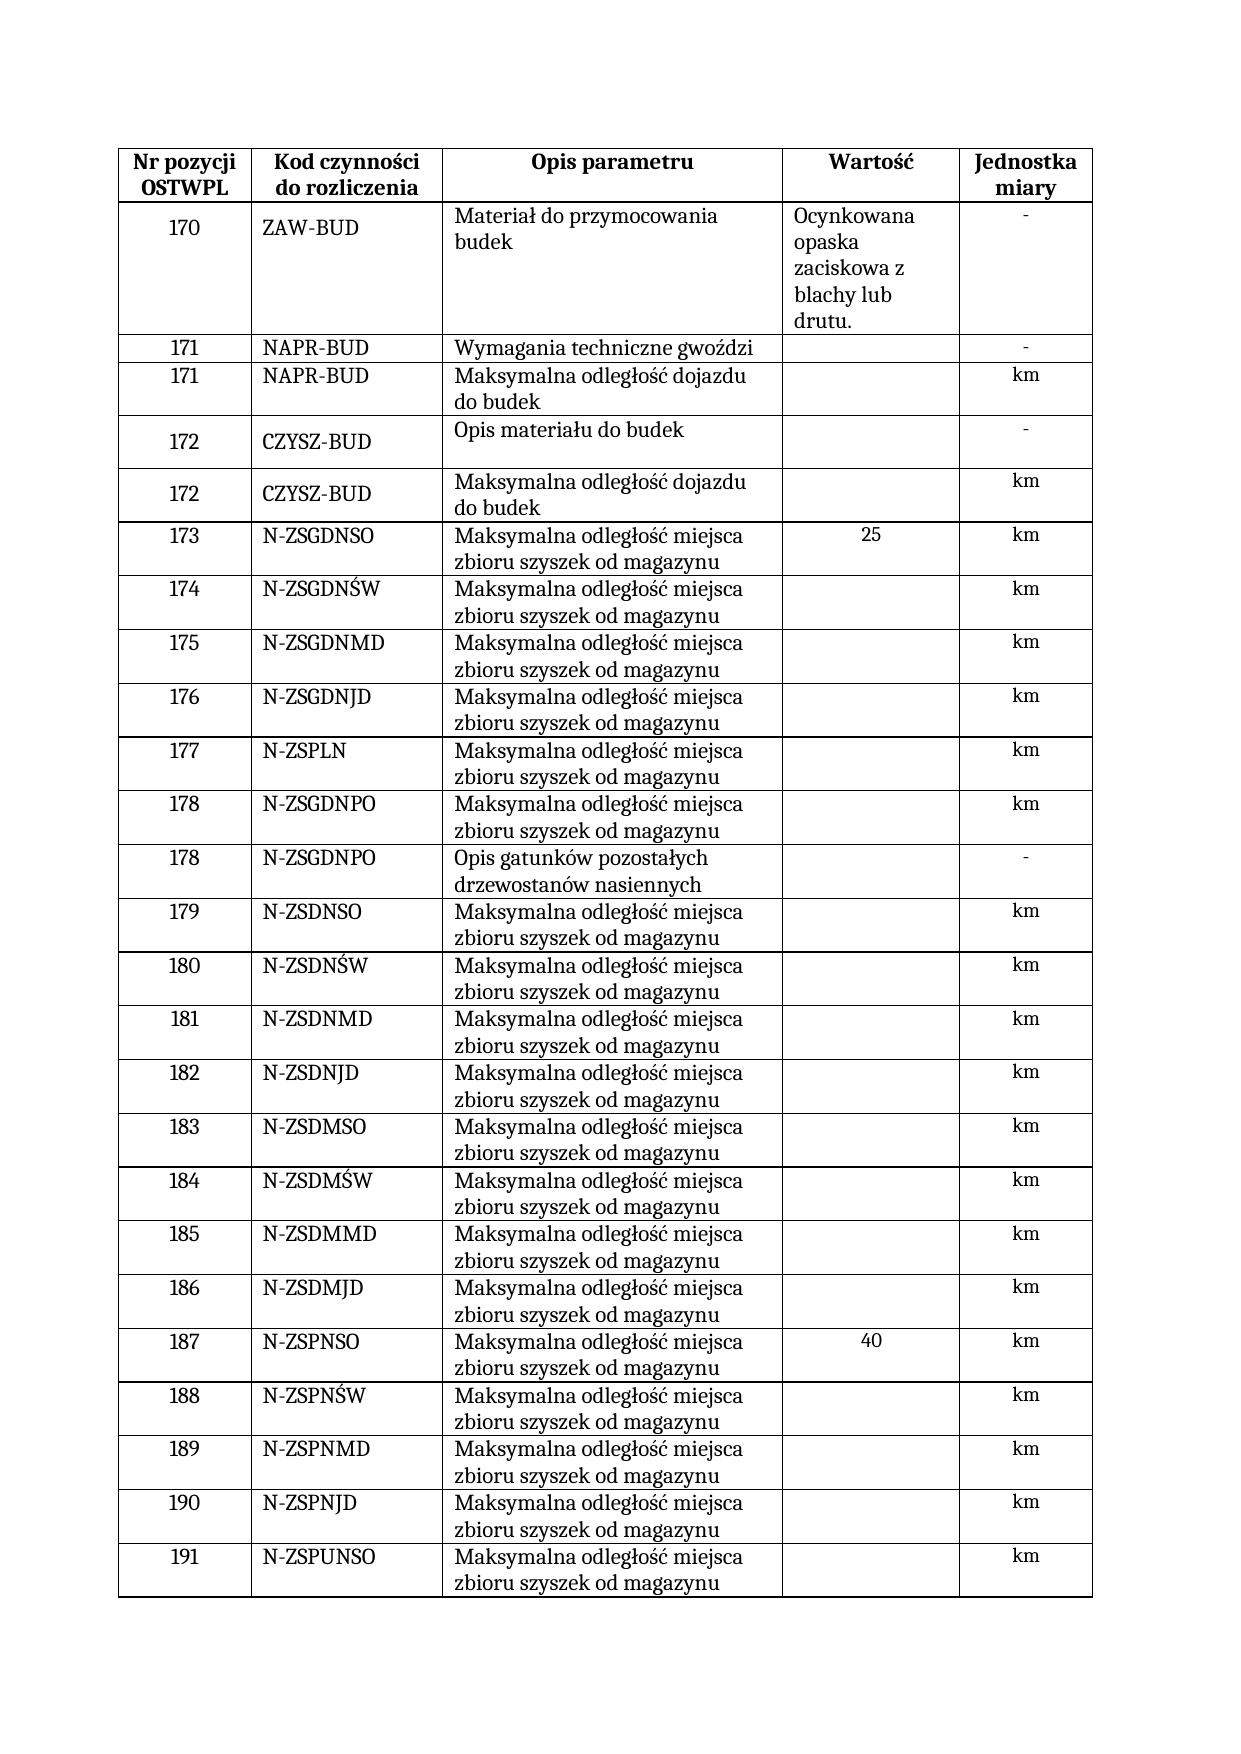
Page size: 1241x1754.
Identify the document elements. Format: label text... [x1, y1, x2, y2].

table_cell Maksymalna odległość miejsca zbioru szyszek od magazynu [443, 791, 782, 844]
table_cell Maksymalna odległość miejsca zbioru szyszek od magazynu [443, 1329, 782, 1381]
table_cell km [960, 1544, 1092, 1596]
table_cell 187 [119, 1329, 251, 1381]
table_cell km [960, 1006, 1092, 1059]
table_cell Maksymalna odległość miejsca zbioru szyszek od magazynu [443, 523, 782, 575]
table_cell [783, 845, 959, 898]
table_cell Maksymalna odległość miejsca zbioru szyszek od magazynu [443, 953, 782, 1005]
table_cell N-ZSGDNMD [252, 630, 442, 683]
table_cell N-ZSPLN [252, 738, 442, 790]
table_cell Maksymalna odległość miejsca zbioru szyszek od magazynu [443, 1168, 782, 1220]
table_cell [783, 363, 959, 415]
table_cell km [960, 953, 1092, 1005]
table_cell km [960, 363, 1092, 415]
table_cell [783, 899, 959, 951]
table_cell [783, 1114, 959, 1166]
table_cell 183 [119, 1114, 251, 1166]
table_cell km [960, 791, 1092, 844]
table_cell [783, 684, 959, 736]
table_cell 185 [119, 1221, 251, 1274]
table_cell [783, 1168, 959, 1220]
table_cell Maksymalna odległość miejsca zbioru szyszek od magazynu [443, 576, 782, 629]
table_cell N-ZSGDNPO [252, 845, 442, 898]
table_cell N-ZSDNŚW [252, 953, 442, 1005]
table_cell 184 [119, 1168, 251, 1220]
table_cell [783, 953, 959, 1005]
table_cell km [960, 523, 1092, 575]
table_cell - [960, 335, 1092, 362]
table_cell N-ZSGDNJD [252, 684, 442, 736]
table_cell Maksymalna odległość miejsca zbioru szyszek od magazynu [443, 738, 782, 790]
table_cell [783, 469, 959, 521]
table_cell 178 [119, 845, 251, 898]
table_cell Maksymalna odległość miejsca zbioru szyszek od magazynu [443, 899, 782, 951]
table_cell N-ZSDNSO [252, 899, 442, 951]
table_cell N-ZSPNSO [252, 1329, 442, 1381]
table_cell 175 [119, 630, 251, 683]
table_cell N-ZSPNMD [252, 1436, 442, 1489]
table_cell 172 [119, 469, 251, 521]
table_cell NAPR-BUD [252, 363, 442, 415]
table_cell - [960, 203, 1092, 334]
table_header Opis parametru [443, 149, 782, 201]
table_cell 182 [119, 1060, 251, 1113]
table_cell Opis gatunków pozostałych drzewostanów nasiennych [443, 845, 782, 898]
table_cell 177 [119, 738, 251, 790]
table_cell 176 [119, 684, 251, 736]
table_cell CZYSZ-BUD [252, 416, 442, 468]
table_cell Maksymalna odległość miejsca zbioru szyszek od magazynu [443, 684, 782, 736]
table_cell Materiał do przymocowania budek [443, 203, 782, 334]
table_cell 173 [119, 523, 251, 575]
table_cell km [960, 1221, 1092, 1274]
table_cell [783, 1544, 959, 1596]
table_cell km [960, 630, 1092, 683]
table_cell 25 [783, 523, 959, 575]
table_cell km [960, 1168, 1092, 1220]
table_cell km [960, 1436, 1092, 1489]
table_cell Opis materiału do budek [443, 416, 782, 468]
table_cell [783, 1490, 959, 1543]
table_cell N-ZSPNJD [252, 1490, 442, 1543]
table_cell 171 [119, 335, 251, 362]
table_cell km [960, 684, 1092, 736]
table_cell [783, 1221, 959, 1274]
table_cell km [960, 899, 1092, 951]
table_cell 171 [119, 363, 251, 415]
table_cell 40 [783, 1329, 959, 1381]
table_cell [443, 1490, 782, 1543]
table_cell N-ZSGDNŚW [252, 576, 442, 629]
table_cell [783, 335, 959, 362]
table_cell Ocynkowana opaska zaciskowa z blachy lub drutu. [783, 203, 959, 334]
table_cell [783, 1383, 959, 1435]
table_cell N-ZSDMSO [252, 1114, 442, 1166]
table_cell km [960, 1060, 1092, 1113]
table_cell N-ZSPNŚW [252, 1383, 442, 1435]
table_cell 188 [119, 1383, 251, 1435]
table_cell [443, 1436, 782, 1489]
table_cell [783, 791, 959, 844]
table_cell 186 [119, 1275, 251, 1328]
table_cell 174 [119, 576, 251, 629]
table_cell N-ZSDMŚW [252, 1168, 442, 1220]
table_cell km [960, 1383, 1092, 1435]
table_cell 189 [119, 1436, 251, 1489]
table_cell km [960, 576, 1092, 629]
table_cell N-ZSGDNPO [252, 791, 442, 844]
table_cell NAPR-BUD [252, 335, 442, 362]
table_cell Wymagania techniczne gwoździ [443, 335, 782, 362]
table_cell N-ZSDNMD [252, 1006, 442, 1059]
table_cell [783, 1060, 959, 1113]
table_cell N-ZSGDNSO [252, 523, 442, 575]
table_cell - [960, 845, 1092, 898]
table_cell km [960, 738, 1092, 790]
table_cell CZYSZ-BUD [252, 469, 442, 521]
table_cell N-ZSDMMD [252, 1221, 442, 1274]
table_cell 172 [119, 416, 251, 468]
table_cell 181 [119, 1006, 251, 1059]
table_cell Maksymalna odległość miejsca zbioru szyszek od magazynu [443, 1275, 782, 1328]
table_cell - [960, 416, 1092, 468]
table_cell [443, 1544, 782, 1596]
table_cell N-ZSDNJD [252, 1060, 442, 1113]
table_cell Maksymalna odległość miejsca zbioru szyszek od magazynu [443, 1060, 782, 1113]
table_header Kod czynności do rozliczenia [252, 149, 442, 201]
table_cell 179 [119, 899, 251, 951]
table_cell Maksymalna odległość dojazdu do budek [443, 469, 782, 521]
table_cell Maksymalna odległość miejsca zbioru szyszek od magazynu [443, 1383, 782, 1435]
table_header Jednostka miary [960, 149, 1092, 201]
table_cell [783, 576, 959, 629]
table_header Wartość [783, 149, 959, 201]
table_cell N-ZSPUNSO [252, 1544, 442, 1596]
table_cell ZAW-BUD [252, 203, 442, 334]
table_cell [783, 1275, 959, 1328]
table_cell [783, 738, 959, 790]
table_cell km [960, 1329, 1092, 1381]
table_cell N-ZSDMJD [252, 1275, 442, 1328]
table_cell [783, 416, 959, 468]
table_cell 190 [119, 1490, 251, 1543]
table_cell km [960, 1114, 1092, 1166]
table_cell 170 [119, 203, 251, 334]
table_cell km [960, 1490, 1092, 1543]
table_cell [783, 1006, 959, 1059]
table_cell 178 [119, 791, 251, 844]
table_cell Maksymalna odległość dojazdu do budek [443, 363, 782, 415]
table_header Nr pozycji OSTWPL [119, 149, 251, 201]
table_cell Maksymalna odległość miejsca zbioru szyszek od magazynu [443, 1221, 782, 1274]
table_cell Maksymalna odległość miejsca zbioru szyszek od magazynu [443, 1114, 782, 1166]
table_cell 191 [119, 1544, 251, 1596]
table_cell km [960, 1275, 1092, 1328]
table_cell 180 [119, 953, 251, 1005]
table_cell [783, 1436, 959, 1489]
table_cell Maksymalna odległość miejsca zbioru szyszek od magazynu [443, 630, 782, 683]
table_cell Maksymalna odległość miejsca zbioru szyszek od magazynu [443, 1006, 782, 1059]
table_cell km [960, 469, 1092, 521]
table_cell [783, 630, 959, 683]
